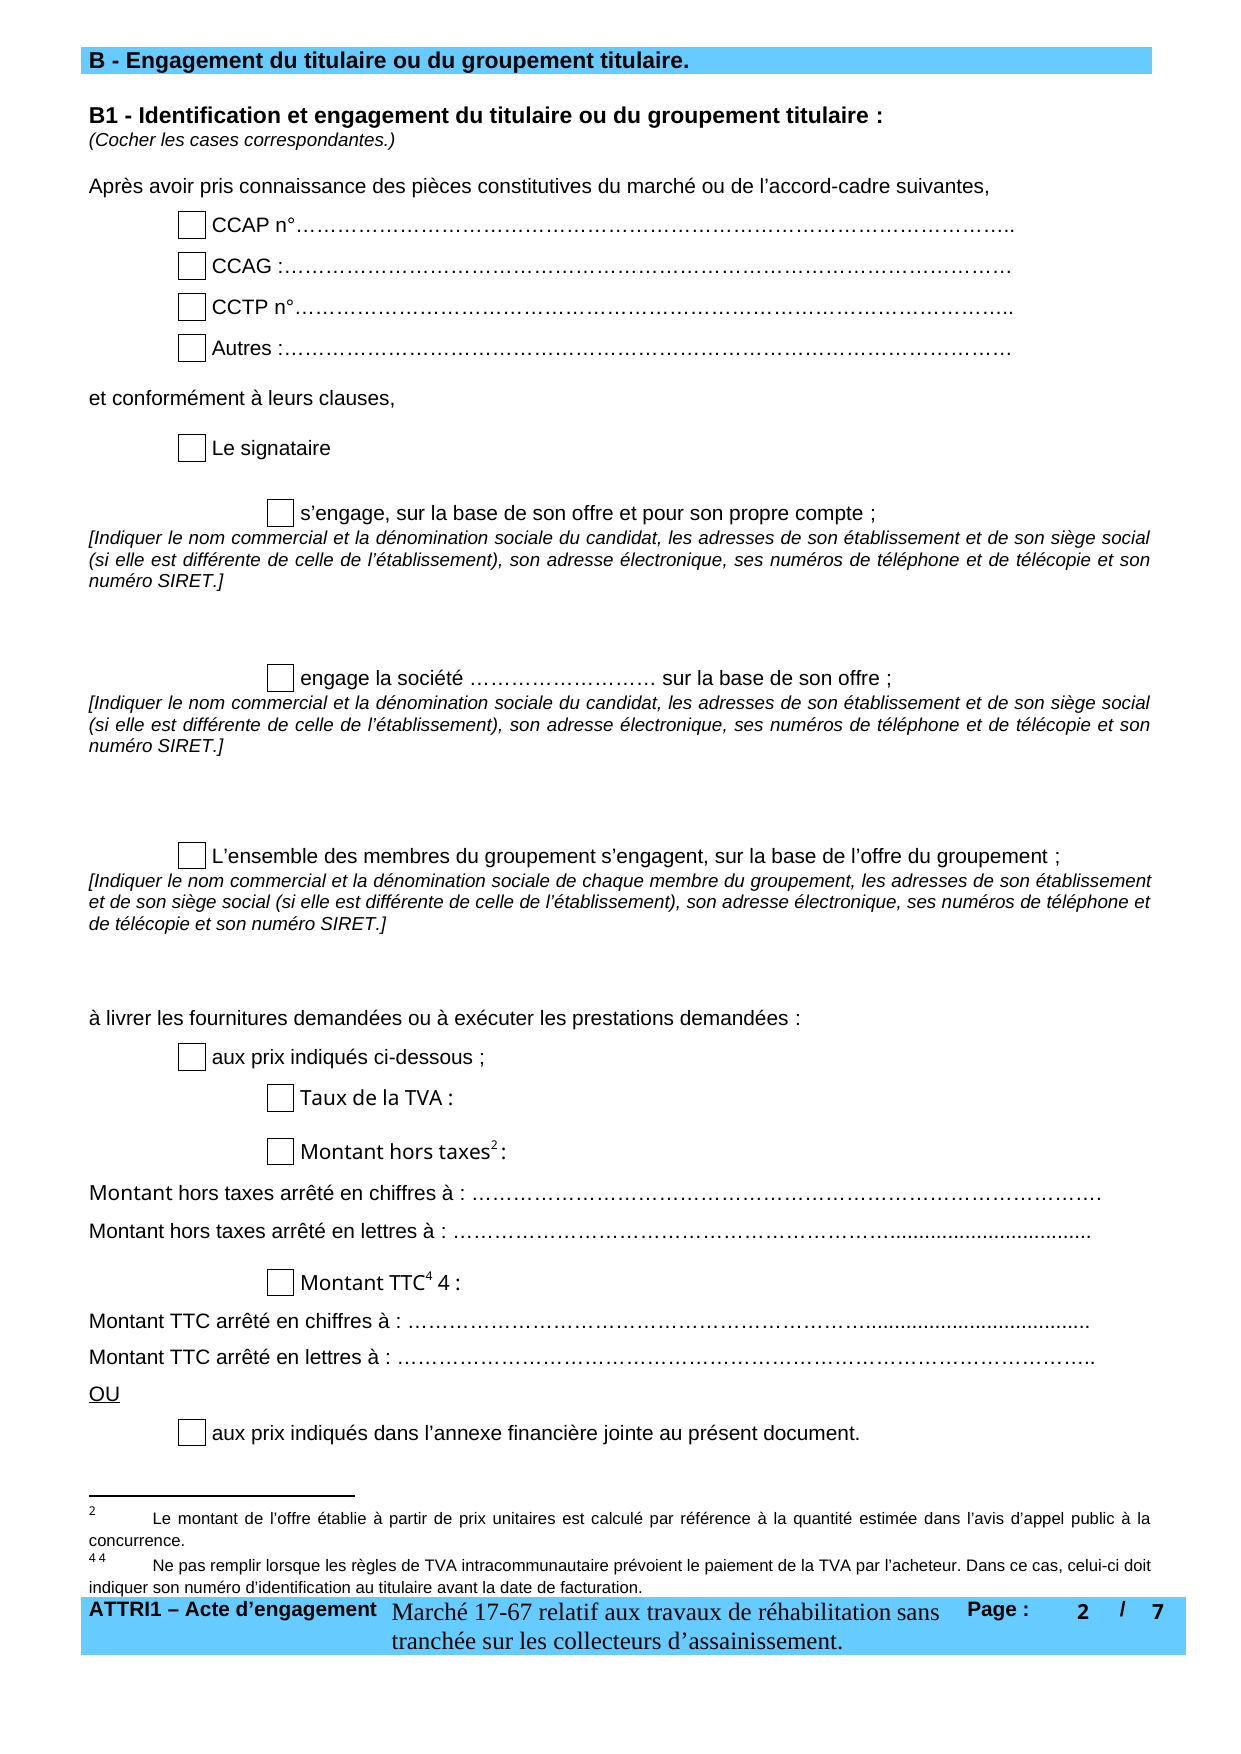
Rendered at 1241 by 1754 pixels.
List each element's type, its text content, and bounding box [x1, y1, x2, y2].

text engage la société ……………………… sur la base de son offre ; [266, 663, 1152, 692]
text aux prix indiqués dans l’annexe financière jointe au présent document. [162, 1418, 1152, 1446]
text CCTP n°………………………………………………………………………………………….. [177, 292, 1152, 321]
table_header B - Engagement du titulaire ou du groupement titulaire. [81, 47, 1152, 74]
text Le signataire [177, 433, 1152, 462]
subtitle B1 - Identification et engagement du titulaire ou du groupement titulaire : [89, 102, 1152, 128]
text Montant hors taxes : [266, 1137, 1152, 1165]
text (Cocher les cases correspondantes.) [89, 128, 1152, 150]
text Montant hors taxes arrêté en lettres à : ………………………………………………………................................... [89, 1219, 1152, 1243]
text Montant TTC arrêté en chiffres à : …………………………………………………………....................................... [89, 1308, 1152, 1332]
text Autres :…………………………………………………………………………………………… [177, 333, 1152, 362]
text et conformément à leurs clauses, [89, 386, 1152, 409]
text Après avoir pris connaissance des pièces constitutives du marché ou de l’accord-cadre suivantes, [89, 174, 1152, 198]
text à livrer les fournitures demandées ou à exécuter les prestations demandées : [89, 1006, 1152, 1030]
text CCAG :…………………………………………………………………………………………… [177, 251, 1152, 280]
text aux prix indiqués ci-dessous ; [89, 1042, 1152, 1071]
text s’engage, sur la base de son offre et pour son propre compte ; [266, 498, 1152, 527]
text L’ensemble des membres du groupement s’engagent, sur la base de l’offre du groupement ; [177, 841, 1152, 869]
text [Indiquer le nom commercial et la dénomination sociale du candidat, les adresses de son établissement et de son siège social (si elle est différente de celle de l’établissement), son adresse électronique, ses numéros de téléphone et de télécopie et son numéro SIRET.] [89, 527, 1152, 592]
text [Indiquer le nom commercial et la dénomination sociale du candidat, les adresses de son établissement et de son siège social (si elle est différente de celle de l’établissement), son adresse électronique, ses numéros de téléphone et de télécopie et son numéro SIRET.] [89, 692, 1152, 757]
text CCAP n°………………………………………………………………………………………….. [177, 210, 1152, 239]
text OU [89, 1381, 1152, 1405]
text Montant TTC arrêté en lettres à : ……………………………………………………………………………………….. [89, 1345, 1152, 1369]
text Montant TTC4 : [266, 1268, 1152, 1296]
text [Indiquer le nom commercial et la dénomination sociale de chaque membre du groupement, les adresses de son établissement et de son siège social (si elle est différente de celle de l’établissement), son adresse électronique, ses numéros de téléphone et de télécopie et son numéro SIRET.] [89, 869, 1152, 934]
text Taux de la TVA : [266, 1083, 1152, 1112]
text Montant hors taxes arrêté en chiffres à : ………………………………………………………………………………. [89, 1178, 1152, 1206]
